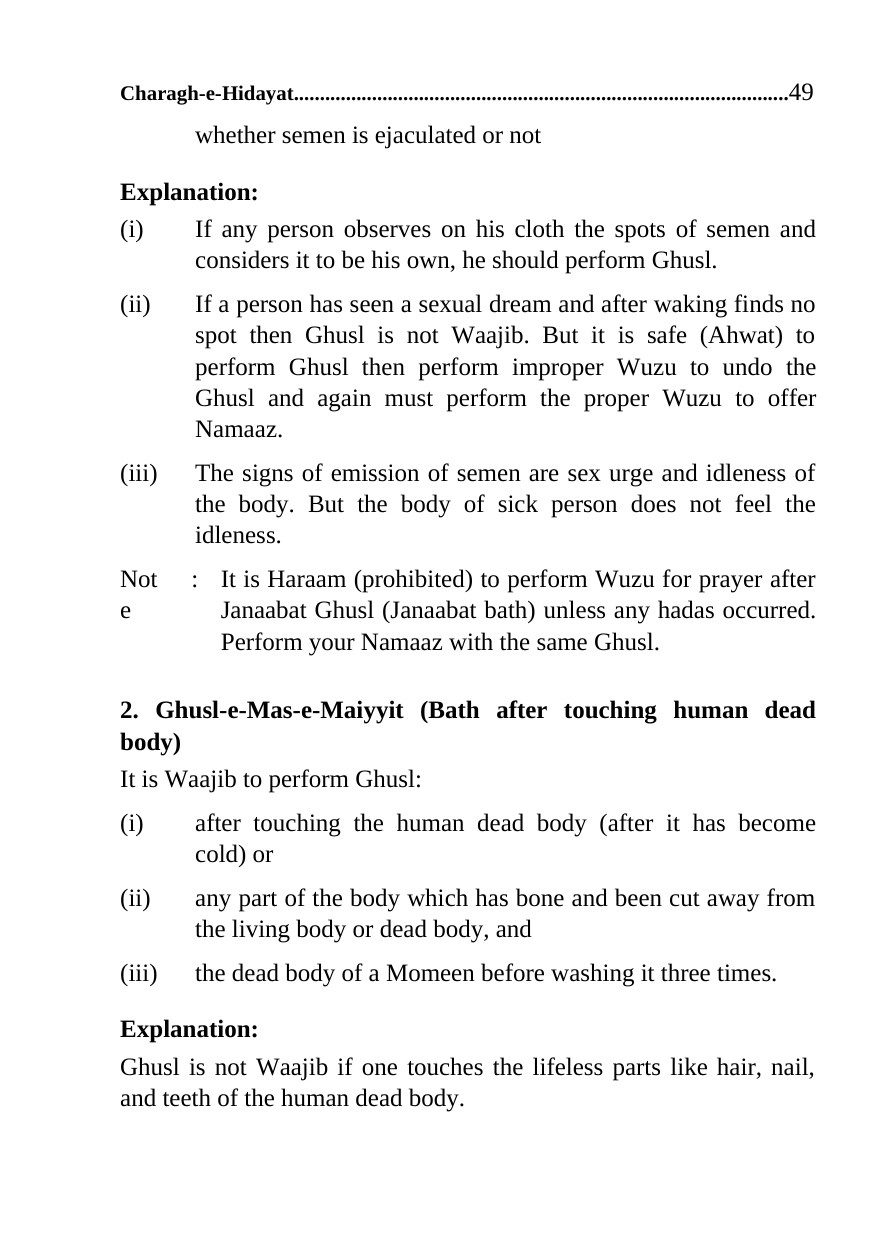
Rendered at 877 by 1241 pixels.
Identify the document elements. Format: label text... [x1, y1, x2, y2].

text It is Waajib to perform Ghusl: [120, 762, 817, 794]
text (iii) The signs of emission of semen are sex urge and idleness of the body. But the body of sick person does not feel the idleness. [120, 456, 817, 550]
subtitle Explanation: [120, 1012, 817, 1044]
text Ghusl is not Waajib if one touches the lifeless parts like hair, nail, and teeth of the human dead body. [120, 1050, 817, 1112]
text (ii) any part of the body which has bone and been cut away from the living body or dead body, and [120, 881, 817, 944]
table_header Note [109, 563, 180, 669]
text (i) after touching the human dead body (after it has become cold) or [120, 806, 817, 869]
table_header It is Haraam (prohibited) to perform Wuzu for prayer after Janaabat Ghusl (Janaabat bath) unless any hadas occurred. Perform your Namaaz with the same Ghusl. [209, 563, 828, 669]
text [120, 119, 817, 150]
text (i) If any person observes on his cloth the spots of semen and considers it to be his own, he should perform Ghusl. [120, 212, 817, 275]
text (ii) If a person has seen a sexual dream and after waking finds no spot then Ghusl is not Waajib. But it is safe (Ahwat) to perform Ghusl then perform improper Wuzu to undo the Ghusl and again must perform the proper Wuzu to offer Namaaz. [120, 287, 817, 444]
text (iii) the dead body of a Momeen before washing it three times. [120, 956, 817, 987]
table_header : [180, 563, 209, 669]
subtitle 2. Ghusl-e-Mas-e-Maiyyit ( after touching human dead body) [120, 694, 817, 756]
subtitle Explanation: [120, 175, 817, 206]
